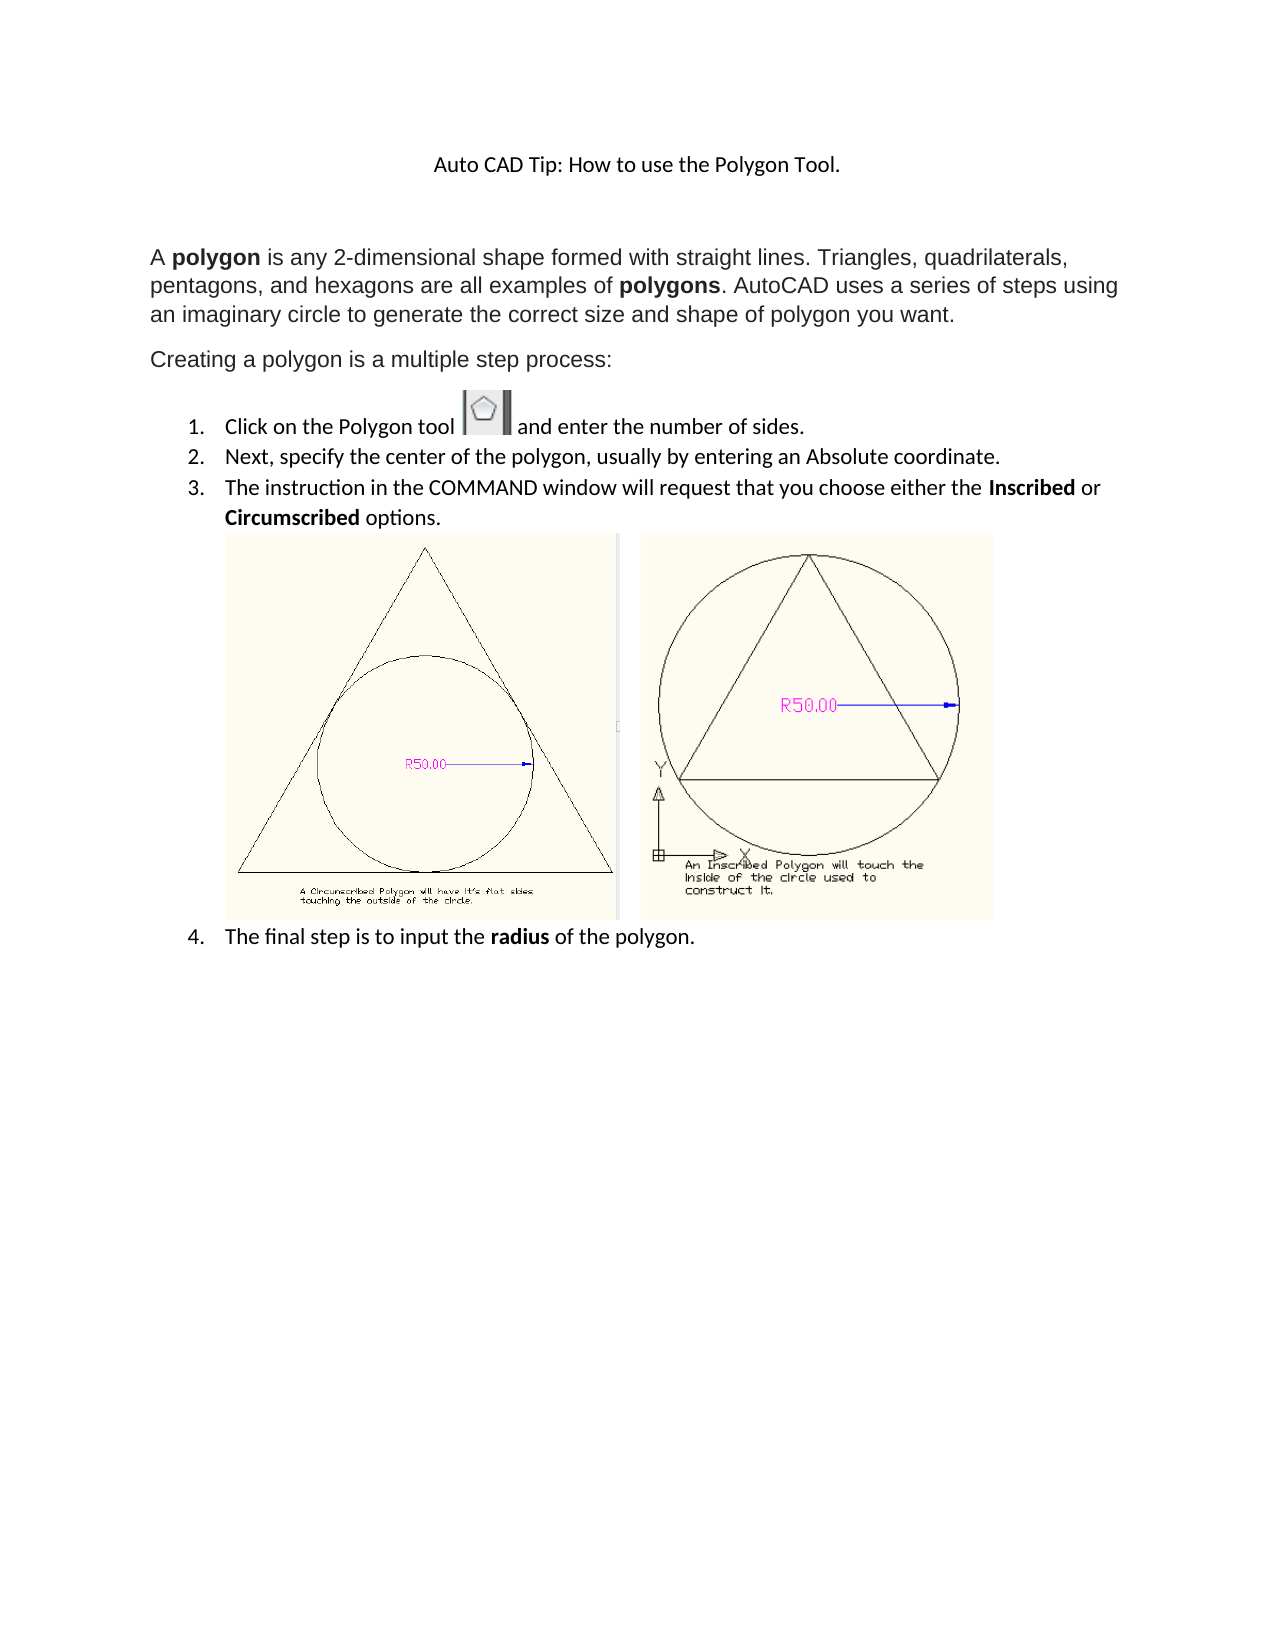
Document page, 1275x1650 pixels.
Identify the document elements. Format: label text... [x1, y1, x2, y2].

picture [460, 390, 513, 435]
list The final step is to input the radius of the polygon. [187, 922, 1125, 950]
picture [640, 533, 994, 920]
text Creating a polygon is a multiple step process: [150, 346, 1125, 372]
picture [225, 533, 620, 920]
list Next, specify the center of the polygon, usually by entering an Absolute coordinate. [187, 442, 1125, 471]
list The instruction in the COMMAND window will request that you choose either the Inscribed or Circumscribed options. [187, 473, 1125, 531]
text Auto CAD Tip: How to use the Polygon Tool. [150, 150, 1125, 178]
text A polygon is any 2-dimensional shape formed with straight lines. Triangles, quadrilaterals, pentagons, and hexagons are all examples of polygons. AutoCAD uses a series of steps using an imaginary circle to generate the correct size and shape of polygon you want. [150, 244, 1125, 327]
list Click on the Polygon tool and enter the number of sides. [187, 391, 1125, 440]
